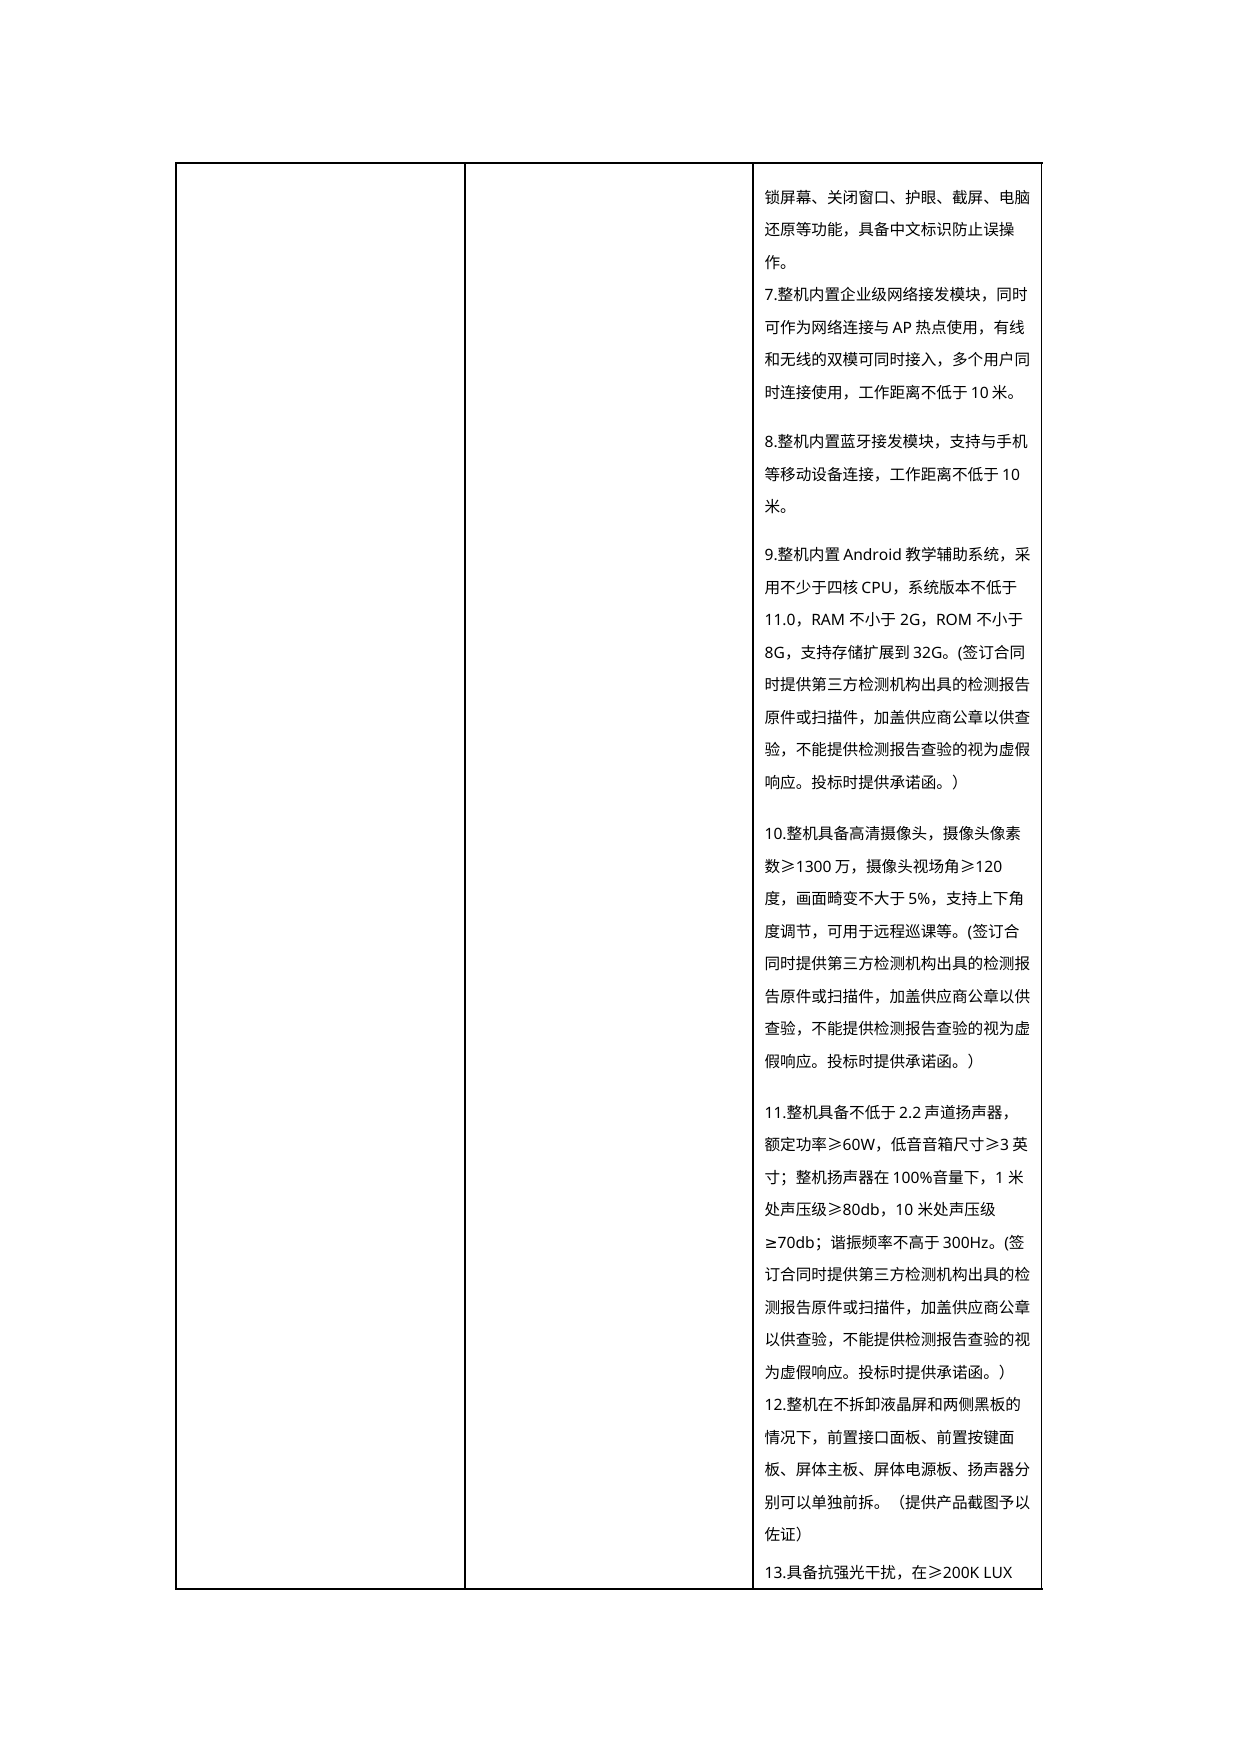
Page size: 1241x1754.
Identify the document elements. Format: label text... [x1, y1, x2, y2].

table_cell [754, 164, 1041, 1588]
table_cell 1 [177, 164, 464, 1588]
table_cell [466, 164, 752, 1588]
